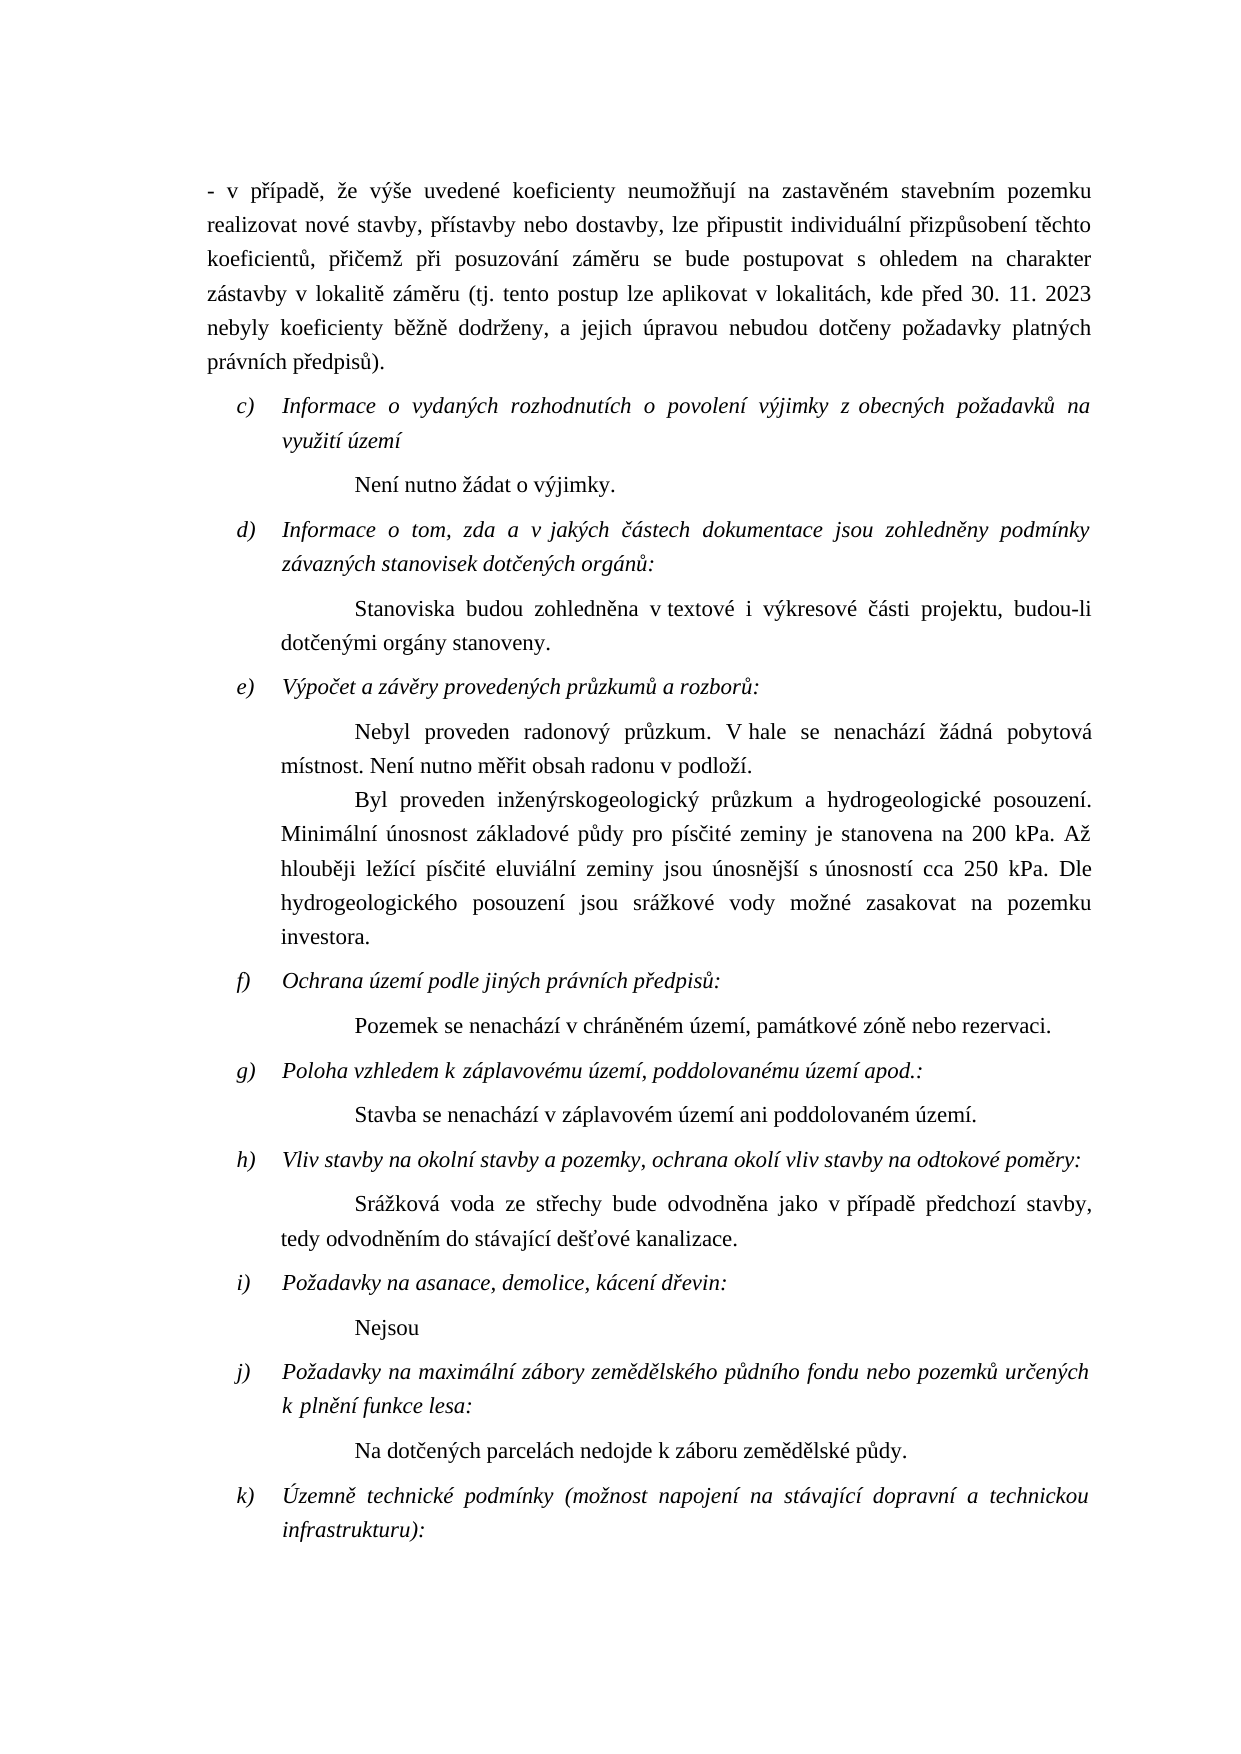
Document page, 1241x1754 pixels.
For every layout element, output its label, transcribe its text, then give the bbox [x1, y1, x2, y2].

list Vliv stavby na okolní stavby a pozemky, ochrana okolí vliv stavby na odtokové poměry: [236, 1146, 1092, 1172]
list Územně technické podmínky (možnost napojení na stávající dopravní a technickou infrastrukturu): [236, 1482, 1092, 1542]
list Výpočet a závěry provedených průzkumů a rozborů: [236, 673, 1092, 700]
text Stavba se nenachází v záplavovém území ani poddolovaném území. [281, 1101, 1092, 1128]
list Informace o tom, zda a v jakých částech dokumentace jsou zohledněny podmínky závazných stanovisek dotčených orgánů: [236, 516, 1092, 576]
text Byl proveden inženýrskogeologický průzkum a hydrogeologické posouzení. Minimální únosnost základové půdy pro písčité zeminy je stanovena na 200 kPa. Až hlouběji ležící písčité eluviální zeminy jsou únosnější s únosností cca 250 kPa. Dle hydrogeologického posouzení jsou srážkové vody možné zasakovat na pozemku investora. [281, 786, 1092, 949]
list Ochrana území podle jiných právních předpisů: [236, 968, 1092, 994]
text Není nutno žádat o výjimky. [281, 471, 1092, 498]
text Pozemek se nenachází v chráněném území, památkové zóně nebo rezervaci. [281, 1012, 1092, 1038]
list Požadavky na asanace, demolice, kácení dřevin: [236, 1269, 1092, 1296]
list Informace o vydaných rozhodnutích o povolení výjimky z obecných požadavků na využití území [236, 393, 1092, 453]
text Stanoviska budou zohledněna v textové i výkresové části projektu, budou-li dotčenými orgány stanoveny. [281, 595, 1092, 655]
list Požadavky na maximální zábory zemědělského půdního fondu nebo pozemků určených k plnění funkce lesa: [236, 1358, 1092, 1419]
text Nejsou [281, 1314, 1092, 1340]
text Srážková voda ze střechy bude odvodněna jako v případě předchozí stavby, tedy odvodněním do stávající dešťové kanalizace. [281, 1191, 1092, 1251]
text - v případě, že výše uvedené koeficienty neumožňují na zastavěném stavebním pozemku realizovat nové stavby, přístavby nebo dostavby, lze připustit individuální přizpůsobení těchto koeficientů, přičemž při posuzování záměru se bude postupovat s ohledem na charakter zástavby v lokalitě záměru (tj. tento postup lze aplikovat v lokalitách, kde před 30. 11. 2023 nebyly koeficienty běžně dodrženy, a jejich úpravou nebudou dotčeny požadavky platných právních předpisů). [207, 177, 1092, 374]
text Na dotčených parcelách nedojde k záboru zemědělské půdy. [281, 1437, 1092, 1463]
text Nebyl proveden radonový průzkum. V hale se nenachází žádná pobytová místnost. Není nutno měřit obsah radonu v podloží. [281, 718, 1092, 778]
list Poloha vzhledem k záplavovému území, poddolovanému území apod.: [236, 1057, 1092, 1083]
